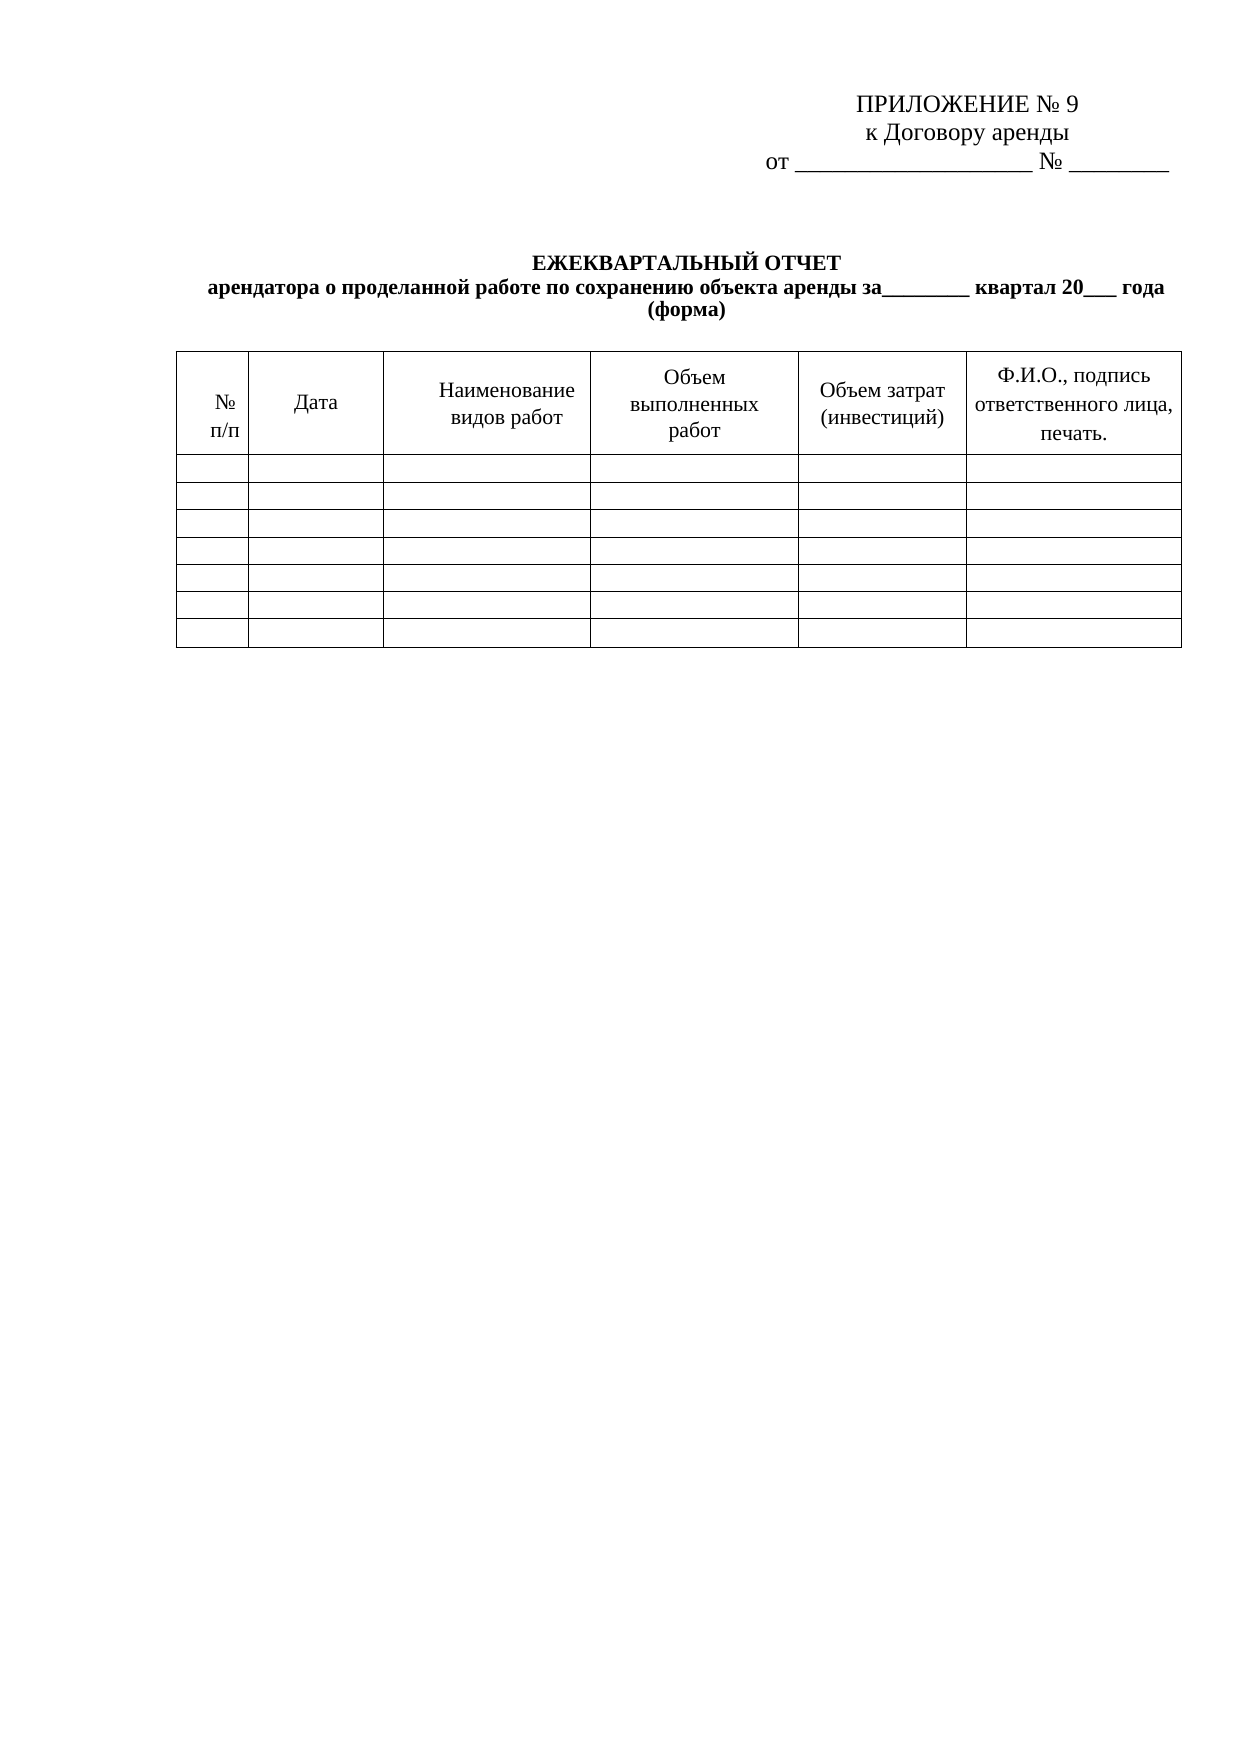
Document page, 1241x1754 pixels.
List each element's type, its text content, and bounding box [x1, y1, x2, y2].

table_cell [384, 483, 590, 509]
table_cell [799, 483, 966, 509]
table_header Ф.И.О., подпись ответственного лица, печать. [967, 352, 1181, 454]
table_cell [967, 483, 1181, 509]
table_cell [249, 592, 383, 617]
table_cell [384, 565, 590, 591]
table_cell [967, 592, 1181, 617]
table_cell [967, 538, 1181, 564]
text арендатора о проделанной работе по сохранению объекта аренды за________ квартал 20___ года (форма) [192, 277, 1181, 320]
table_header Наименование видов работ [384, 352, 590, 454]
table_header Объем выполненных работ [591, 352, 798, 454]
table_cell [177, 455, 248, 482]
table_cell [249, 483, 383, 509]
table_cell [177, 510, 248, 537]
text ПРИЛОЖЕНИЕ № 9 [753, 89, 1181, 117]
table_cell [384, 592, 590, 617]
table_cell [249, 455, 383, 482]
table_cell [384, 455, 590, 482]
table_cell [591, 483, 798, 509]
table_cell [591, 565, 798, 591]
table_cell [177, 592, 248, 617]
table_cell [799, 538, 966, 564]
table_cell [177, 538, 248, 564]
table_cell [591, 619, 798, 647]
table_cell [384, 510, 590, 537]
table_cell [249, 538, 383, 564]
table_cell [799, 565, 966, 591]
table_cell [384, 619, 590, 647]
table_cell [591, 455, 798, 482]
table_cell [249, 510, 383, 537]
table_cell [967, 619, 1181, 647]
table_cell [967, 565, 1181, 591]
table_cell [799, 592, 966, 617]
table_cell [177, 619, 248, 647]
table_cell [967, 510, 1181, 537]
table_header № п/п [177, 352, 248, 454]
table_cell [177, 483, 248, 509]
table_cell [967, 455, 1181, 482]
table_header Дата [249, 352, 383, 454]
text ЕЖЕКВАРТАЛЬНЫЙ ОТЧЕТ [192, 253, 1181, 275]
table_cell [591, 592, 798, 617]
text к Договору аренды [753, 117, 1181, 146]
table_cell [249, 565, 383, 591]
table_cell [591, 510, 798, 537]
table_cell [799, 455, 966, 482]
table_cell [177, 565, 248, 591]
table_cell [249, 619, 383, 647]
table_cell [591, 538, 798, 564]
table_header Объем затрат (инвестиций) [799, 352, 966, 454]
table_cell [799, 619, 966, 647]
table_cell [384, 538, 590, 564]
table_cell [799, 510, 966, 537]
text от ___________________ № ________ [753, 146, 1181, 175]
